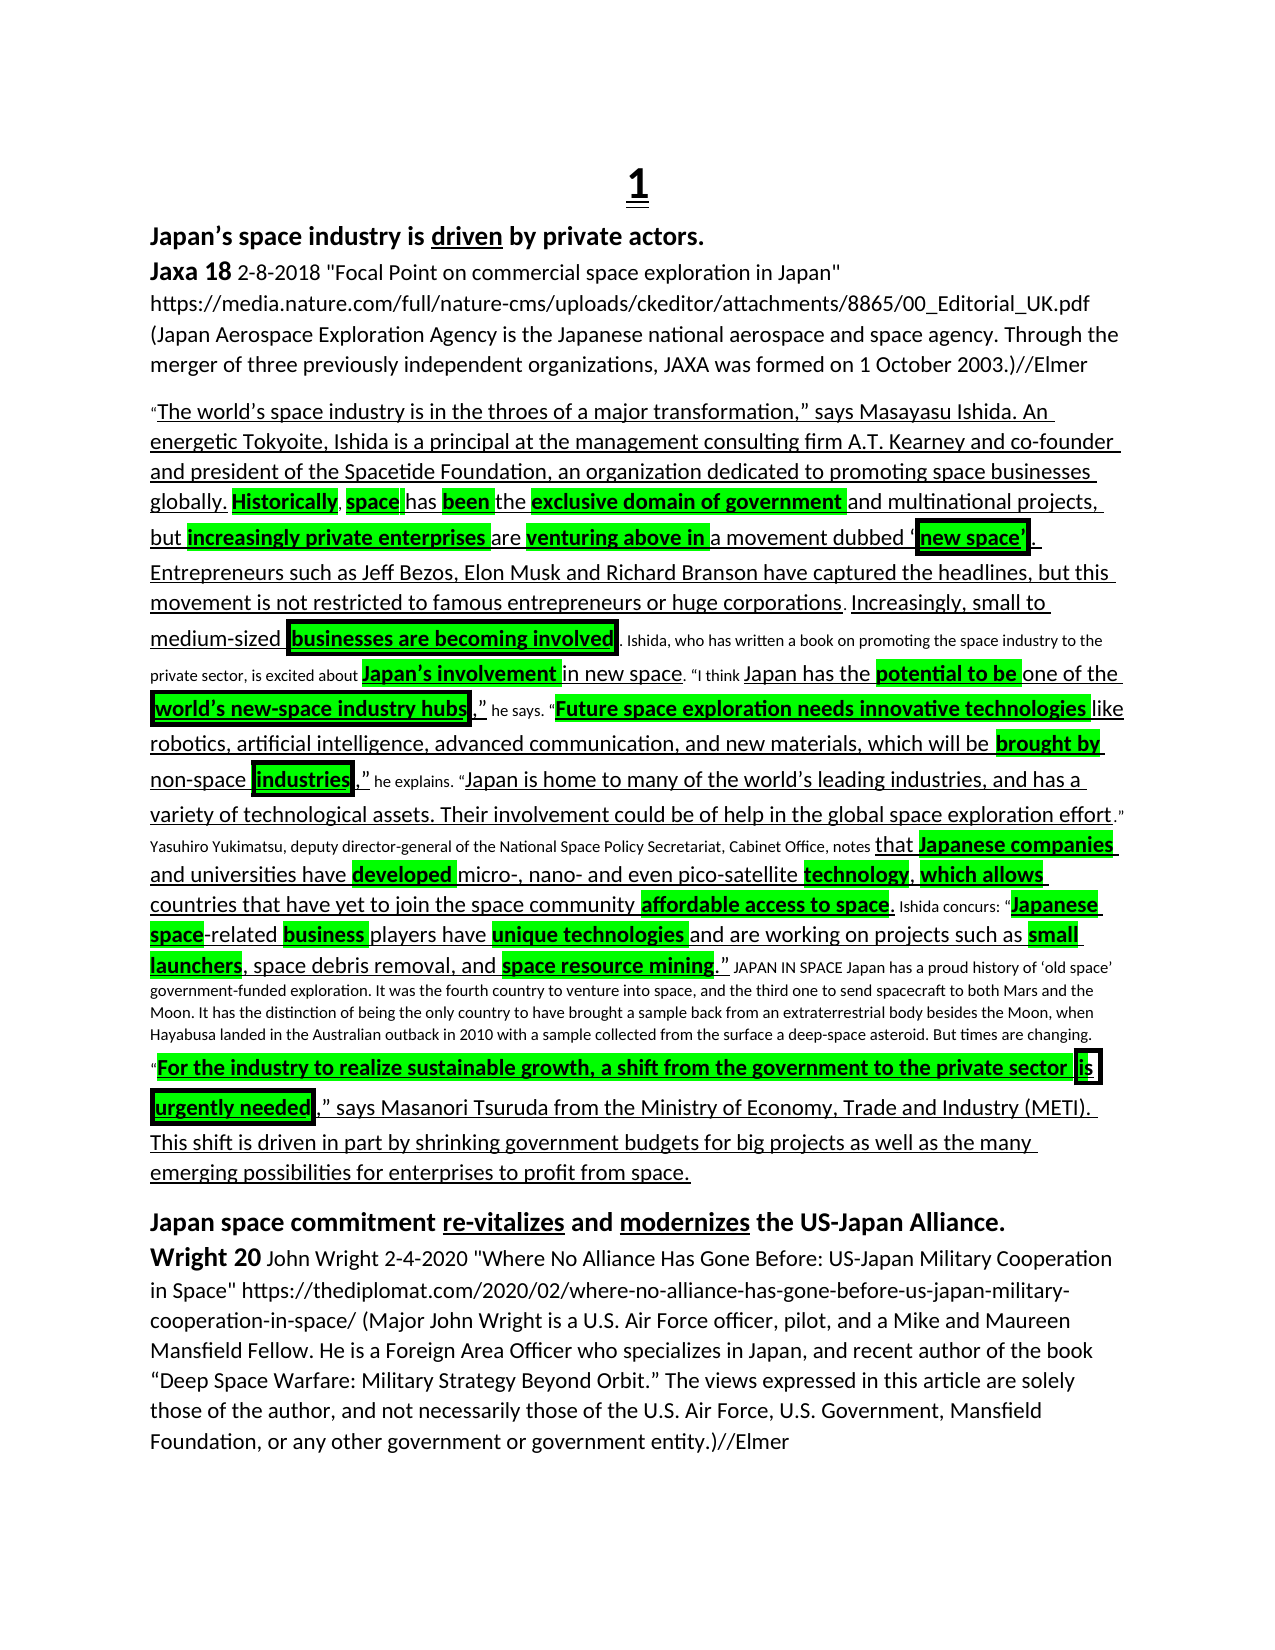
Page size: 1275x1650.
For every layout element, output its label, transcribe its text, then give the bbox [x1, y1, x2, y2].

subtitle 1 [150, 154, 1125, 210]
subtitle Japan space commitment re-vitalizes and modernizes the US-Japan Alliance. [150, 1205, 1125, 1238]
text “The world’s space industry is in the throes of a major transformation,” says Masayasu Ishida. An energetic Tokyoite, Ishida is a principal at the management consulting firm A.T. Kearney and co-founder and president of the Spacetide Foundation, an organization dedicated to promoting space businesses globally. Historically, space has been the exclusive domain of government and multinational projects, but increasingly private enterprises are venturing above in a movement dubbed ‘new space’. Entrepreneurs such as Jeff Bezos, Elon Musk and Richard Branson have captured the headlines, but this movement is not restricted to famous entrepreneurs or huge corporations. Increasingly, small to medium-sized businesses are becoming involved. Ishida, who has written a book on promoting the space industry to the private sector, is excited about Japan’s involvement in new space. “I think Japan has the potential to be one of the world’s new-space industry hubs,” he says. “Future space exploration needs innovative technologies like robotics, artificial intelligence, advanced communication, and new materials, which will be brought by non-space industries,” he explains. “Japan is home to many of the world’s leading industries, and has a variety of technological assets. Their involvement could be of help in the global space exploration effort.” Yasuhiro Yukimatsu, deputy director-general of the National Space Policy Secretariat, Cabinet Office, notes that Japanese companies and universities have developed micro-, nano- and even pico-satellite technology, which allows countries that have yet to join the space community affordable access to space. Ishida concurs: “Japanese space-related business players have unique technologies and are working on projects such as small launchers, space debris removal, and space resource mining.” JAPAN IN SPACE Japan has a proud history of ‘old space’ government-funded exploration. It was the fourth country to venture into space, and the third one to send spacecraft to both Mars and the Moon. It has the distinction of being the only country to have brought a sample back from an extraterrestrial body besides the Moon, when Hayabusa landed in the Australian outback in 2010 with a sample collected from the surface a deep-space asteroid. But times are changing. “For the industry to realize sustainable growth, a shift from the government to the private sector is urgently needed,” says Masanori Tsuruda from the Ministry of Economy, Trade and Industry (METI). This shift is driven in part by shrinking government budgets for big projects as well as the many emerging possibilities for enterprises to profit from space. [150, 397, 1125, 1186]
text Wright 20 John Wright 2-4-2020 "Where No Alliance Has Gone Before: US-Japan Military Cooperation in Space" https://thediplomat.com/2020/02/where-no-alliance-has-gone-before-us-japan-military-cooperation-in-space/ (Major John Wright is a U.S. Air Force officer, pilot, and a Mike and Maureen Mansfield Fellow. He is a Foreign Area Officer who specializes in Japan, and recent author of the book “Deep Space Warfare: Military Strategy Beyond Orbit.” The views expressed in this article are solely those of the author, and not necessarily those of the U.S. Air Force, U.S. Government, Mansfield Foundation, or any other government or government entity.)//Elmer [150, 1241, 1125, 1455]
text Jaxa 18 2-8-2018 "Focal Point on commercial space exploration in Japan" https://media.nature.com/full/nature-cms/uploads/ckeditor/attachments/8865/00_Editorial_UK.pdf (Japan Aerospace Exploration Agency is the Japanese national aerospace and space agency. Through the merger of three previously independent organizations, JAXA was formed on 1 October 2003.)//Elmer [150, 254, 1125, 378]
subtitle Japan’s space industry is driven by private actors. [150, 219, 1125, 252]
